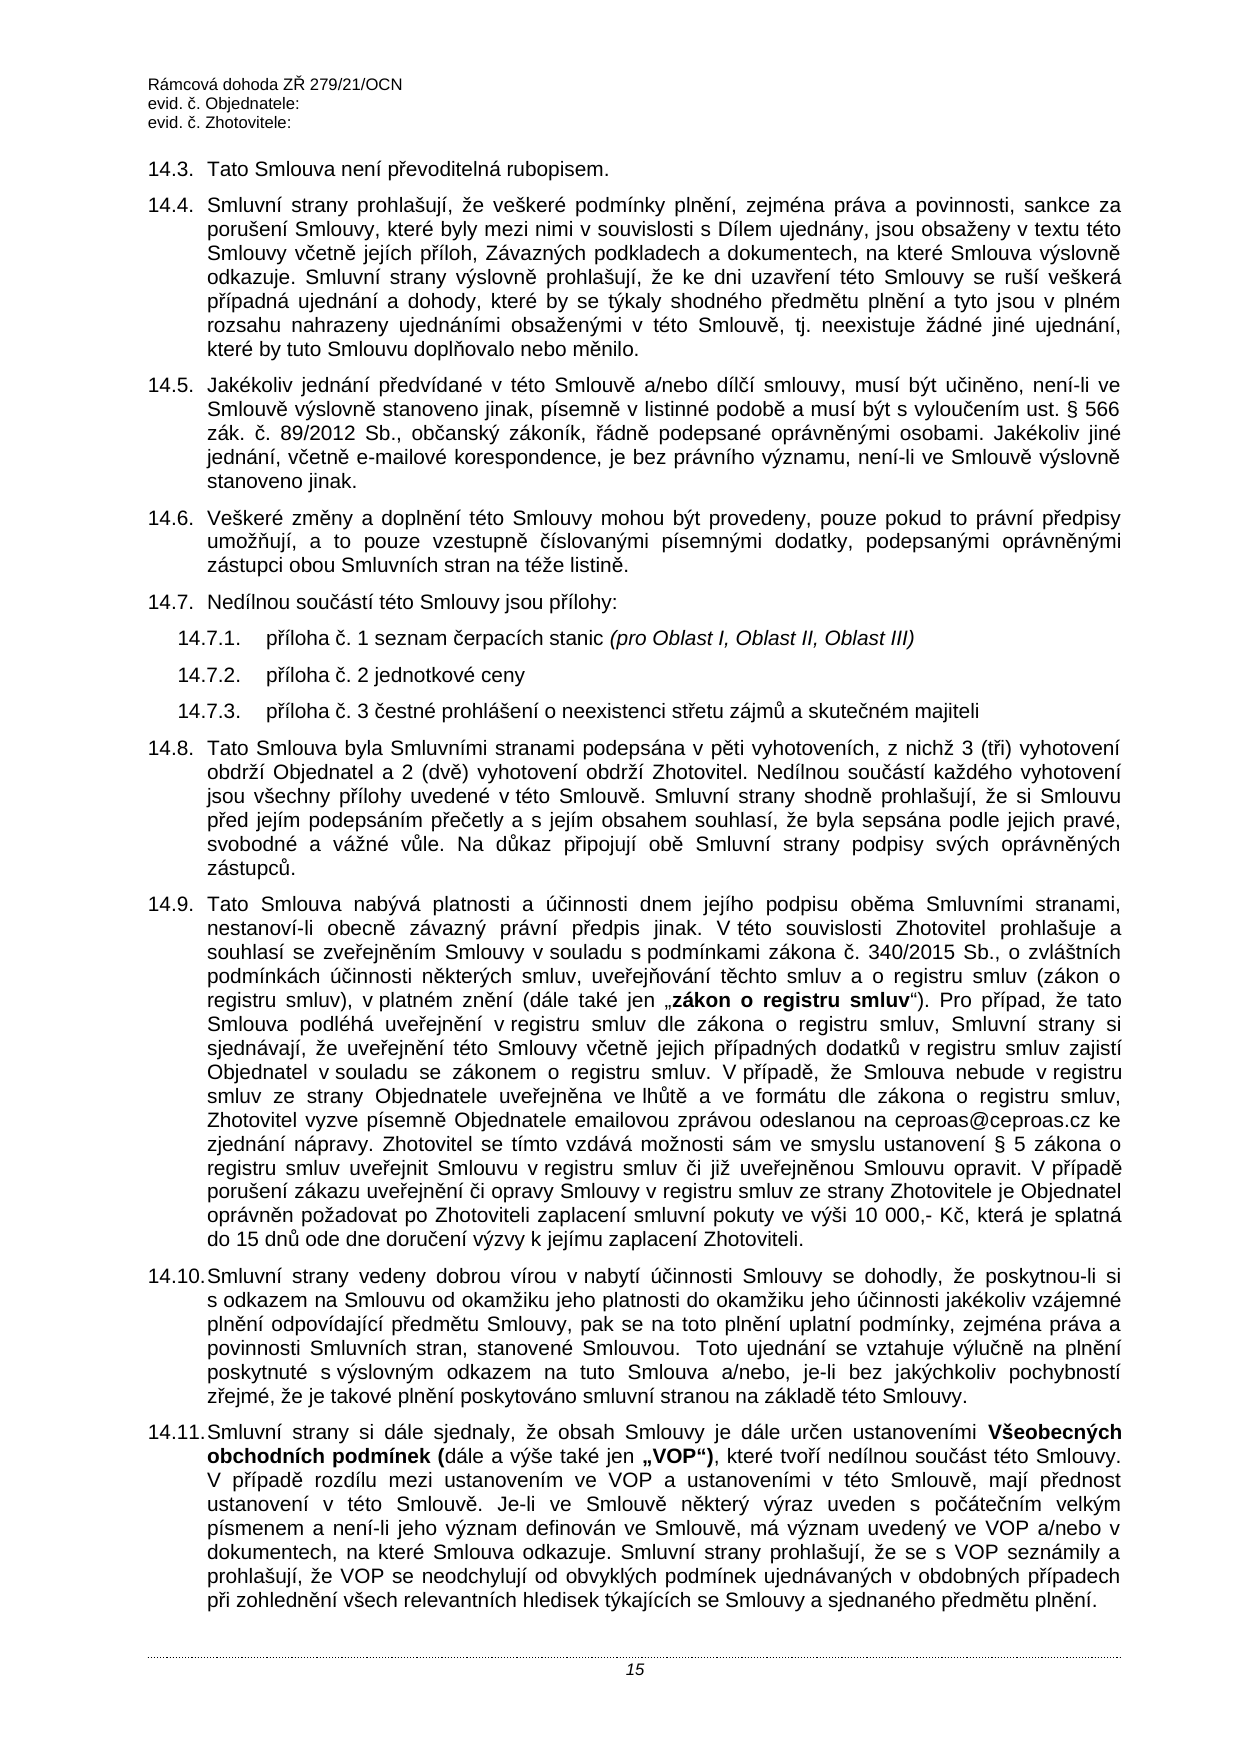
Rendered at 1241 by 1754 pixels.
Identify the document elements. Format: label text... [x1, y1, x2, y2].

list Tato Smlouva není převoditelná rubopisem. [148, 156, 1122, 180]
list Jakékoliv jednání předvídané v této Smlouvě a/nebo dílčí smlouvy, musí být učiněno, není-li ve Smlouvě výslovně stanoveno jinak, písemně v listinné podobě a musí být s vyloučením ust. § 566 zák. č. 89/2012 Sb., občanský zákoník, řádně podepsané oprávněnými osobami. Jakékoliv jiné jednání, včetně e-mailové korespondence, je bez právního významu, není-li ve Smlouvě výslovně stanoveno jinak. [148, 373, 1122, 493]
list Tato Smlouva nabývá platnosti a účinnosti dnem jejího podpisu oběma Smluvními stranami, nestanoví-li obecně závazný právní předpis jinak. V této souvislosti Zhotovitel prohlašuje a souhlasí se zveřejněním Smlouvy v souladu s podmínkami zákona č. 340/2015 Sb., o zvláštních podmínkách účinnosti některých smluv, uveřejňování těchto smluv a o registru smluv (zákon o registru smluv), v platném znění (dále také jen „zákon o registru smluv“). Pro případ, že tato Smlouva podléhá uveřejnění v registru smluv dle zákona o registru smluv, Smluvní strany si sjednávají, že uveřejnění této Smlouvy včetně jejich případných dodatků v registru smluv zajistí Objednatel v souladu se zákonem o registru smluv. V případě, že Smlouva nebude v registru smluv ze strany Objednatele uveřejněna ve lhůtě a ve formátu dle zákona o registru smluv, Zhotovitel vyzve písemně Objednatele emailovou zprávou odeslanou na ceproas@ceproas.cz ke zjednání nápravy. Zhotovitel se tímto vzdává možnosti sám ve smyslu ustanovení § 5 zákona o registru smluv uveřejnit Smlouvu v registru smluv či již uveřejněnou Smlouvu opravit. V případě porušení zákazu uveřejnění či opravy Smlouvy v registru smluv ze strany Zhotovitele je Objednatel oprávněn požadovat po Zhotoviteli zaplacení smluvní pokuty ve výši 10 000,- Kč, která je splatná do 15 dnů ode dne doručení výzvy k jejímu zaplacení Zhotoviteli. [148, 892, 1122, 1251]
list příloha č. 2 jednotkové ceny [177, 663, 1122, 687]
list Smluvní strany vedeny dobrou vírou v nabytí účinnosti Smlouvy se dohodly, že poskytnou-li si s odkazem na Smlouvu od okamžiku jeho platnosti do okamžiku jeho účinnosti jakékoliv vzájemné plnění odpovídající předmětu Smlouvy, pak se na toto plnění uplatní podmínky, zejména práva a povinnosti Smluvních stran, stanovené Smlouvou. Toto ujednání se vztahuje výlučně na plnění poskytnuté s výslovným odkazem na tuto Smlouva a/nebo, je-li bez jakýchkoliv pochybností zřejmé, že je takové plnění poskytováno smluvní stranou na základě této Smlouvy. [148, 1264, 1122, 1407]
list Smluvní strany prohlašují, že veškeré podmínky plnění, zejména práva a povinnosti, sankce za porušení Smlouvy, které byly mezi nimi v souvislosti s Dílem ujednány, jsou obsaženy v textu této Smlouvy včetně jejích příloh, Závazných podkladech a dokumentech, na které Smlouva výslovně odkazuje. Smluvní strany výslovně prohlašují, že ke dni uzavření této Smlouvy se ruší veškerá případná ujednání a dohody, které by se týkaly shodného předmětu plnění a tyto jsou v plném rozsahu nahrazeny ujednáními obsaženými v této Smlouvě, tj. neexistuje žádné jiné ujednání, které by tuto Smlouvu doplňovalo nebo měnilo. [148, 193, 1122, 361]
list Tato Smlouva byla Smluvními stranami podepsána v pěti vyhotoveních, z nichž 3 (tři) vyhotovení obdrží Objednatel a 2 (dvě) vyhotovení obdrží Zhotovitel. Nedílnou součástí každého vyhotovení jsou všechny přílohy uvedené v této Smlouvě. Smluvní strany shodně prohlašují, že si Smlouvu před jejím podepsáním přečetly a s jejím obsahem souhlasí, že byla sepsána podle jejich pravé, svobodné a vážné vůle. Na důkaz připojují obě Smluvní strany podpisy svých oprávněných zástupců. [148, 736, 1122, 879]
list příloha č. 1 seznam čerpacích stanic (pro Oblast I, Oblast II, Oblast III) [177, 626, 1122, 650]
list Nedílnou součástí této Smlouvy jsou přílohy: [148, 590, 1122, 614]
list Smluvní strany si dále sjednaly, že obsah Smlouvy je dále určen ustanoveními Všeobecných obchodních podmínek (dále a výše také jen „VOP“), které tvoří nedílnou součást této Smlouvy. V případě rozdílu mezi ustanovením ve VOP a ustanoveními v této Smlouvě, mají přednost ustanovení v této Smlouvě. Je-li ve Smlouvě některý výraz uveden s počátečním velkým písmenem a není-li jeho význam definován ve Smlouvě, má význam uvedený ve VOP a/nebo v dokumentech, na které Smlouva odkazuje. Smluvní strany prohlašují, že se s VOP seznámily a prohlašují, že VOP se neodchylují od obvyklých podmínek ujednávaných v obdobných případech při zohlednění všech relevantních hledisek týkajících se Smlouvy a sjednaného předmětu plnění. [148, 1420, 1122, 1612]
list Veškeré změny a doplnění této Smlouvy mohou být provedeny, pouze pokud to právní předpisy umožňují, a to pouze vzestupně číslovanými písemnými dodatky, podepsanými oprávněnými zástupci obou Smluvních stran na téže listině. [148, 505, 1122, 577]
list příloha č. 3 čestné prohlášení o neexistenci střetu zájmů a skutečném majiteli [177, 699, 1122, 723]
